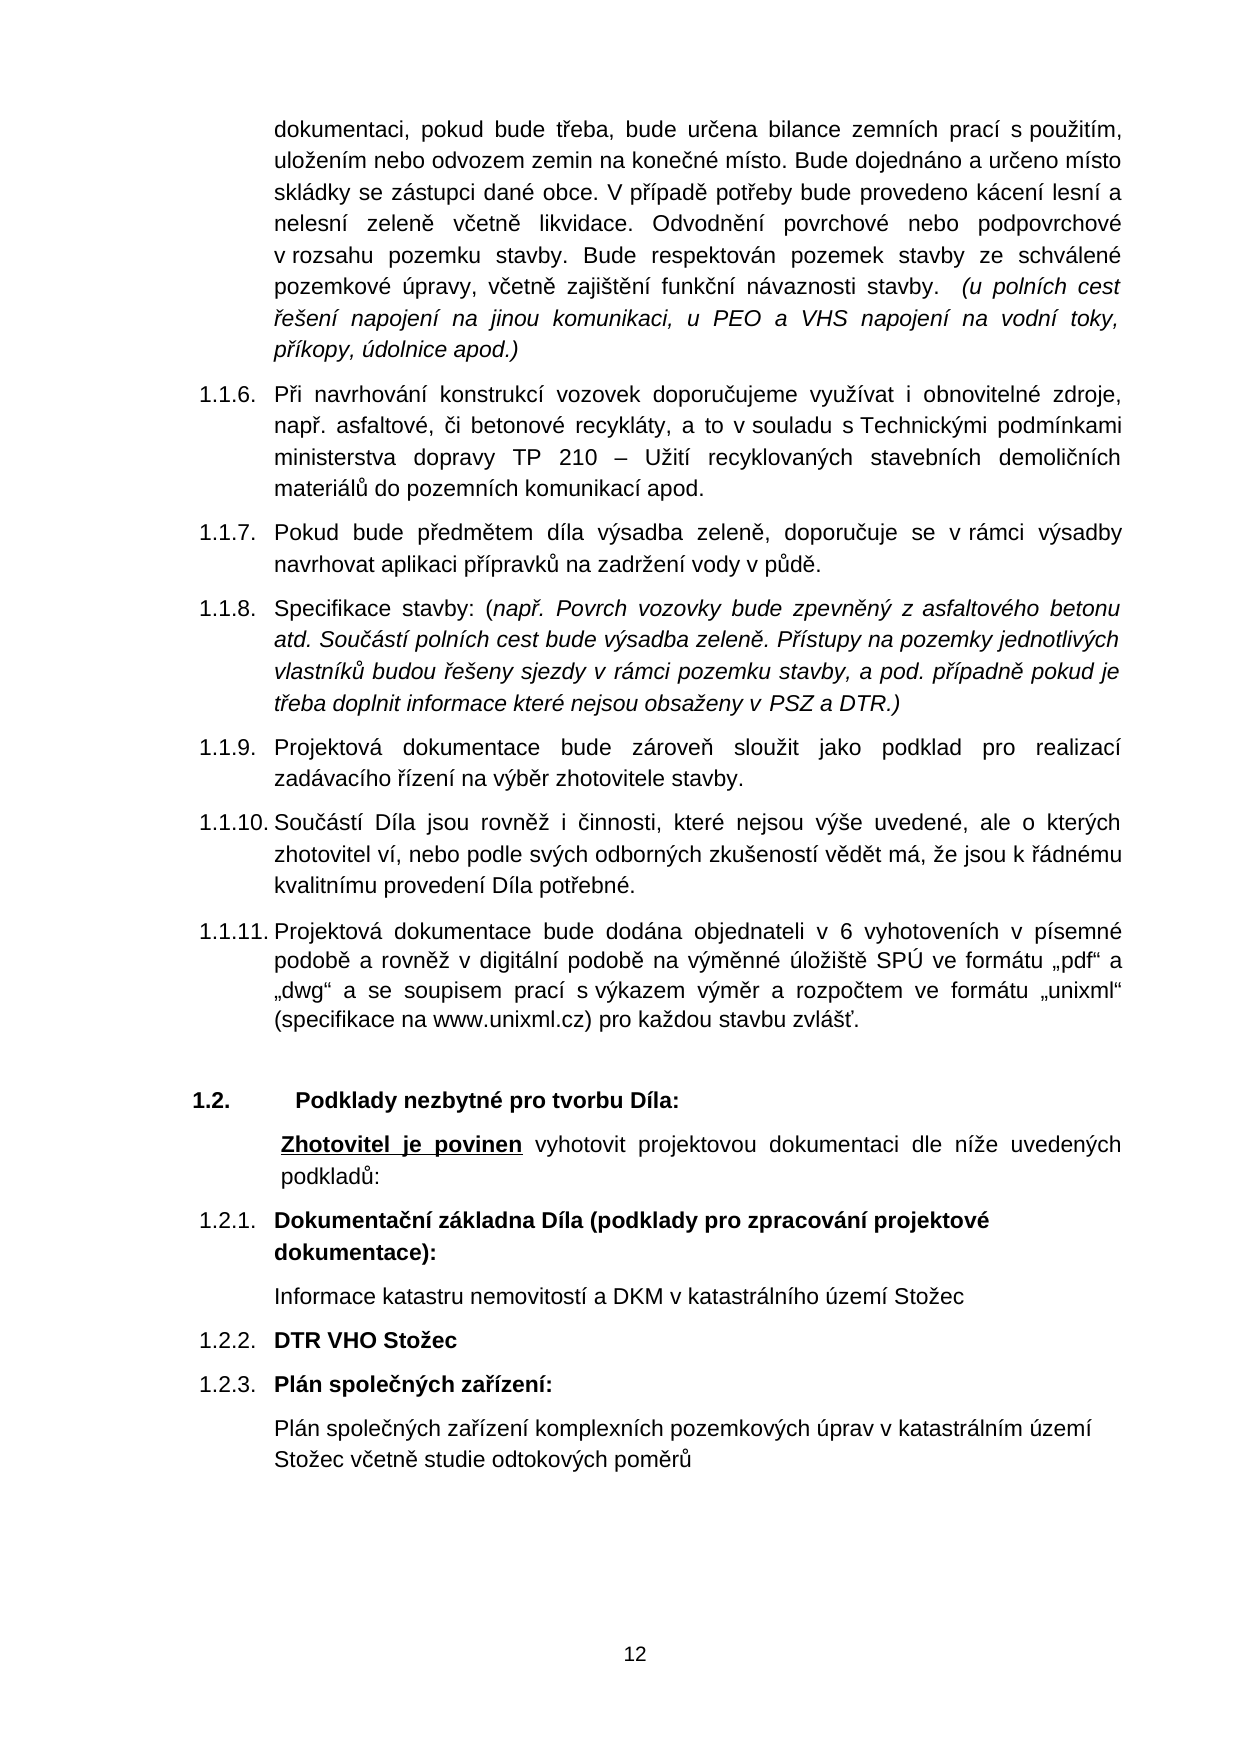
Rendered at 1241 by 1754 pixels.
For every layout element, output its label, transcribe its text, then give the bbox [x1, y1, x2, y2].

list Projektová dokumentace bude zároveň sloužit jako podklad pro realizací zadávacího řízení na výběr zhotovitele stavby. [199, 734, 1122, 792]
list DTR VHO Stožec [199, 1327, 1122, 1353]
list Informace katastru nemovitostí a DKM v katastrálního území Stožec [274, 1283, 1122, 1309]
list Plán společných zařízení komplexních pozemkových úprav v katastrálním území Stožec včetně studie odtokových poměrů [274, 1415, 1122, 1473]
list Dokumentační základna Díla (podklady pro zpracování projektové dokumentace): [199, 1207, 1122, 1265]
list Pokud bude předmětem díla výsadba zeleně, doporučuje se v rámci výsadby navrhovat aplikaci přípravků na zadržení vody v půdě. [199, 519, 1122, 577]
list Zhotovitel je povinen vyhotovit projektovou dokumentaci dle níže uvedených podkladů: [281, 1131, 1122, 1189]
list Součástí Díla jsou rovněž i činnosti, které nejsou výše uvedené, ale o kterých zhotovitel ví, nebo podle svých odborných zkušeností vědět má, že jsou k řádnému kvalitnímu provedení Díla potřebné. [199, 809, 1122, 899]
list Podklady nezbytné pro tvorbu Díla: [192, 1087, 1122, 1114]
list Při navrhování konstrukcí vozovek doporučujeme využívat i obnovitelné zdroje, např. asfaltové, či betonové recykláty, a to v souladu s Technickými podmínkami ministerstva dopravy TP 210 – Užití recyklovaných stavebních demoličních materiálů do pozemních komunikací apod. [199, 381, 1122, 502]
list Projektová dokumentace bude dodána objednateli v 6 vyhotoveních v písemné podobě a rovněž v digitální podobě na výměnné úložiště SPÚ ve formátu „pdf“ a „dwg“ a se soupisem prací s výkazem výměr a rozpočtem ve formátu „unixml“ (specifikace na www.unixml.cz) pro každou stavbu zvlášť. [199, 916, 1122, 1033]
list Specifikace stavby: (např. Povrch vozovky bude zpevněný z asfaltového betonu atd. Součástí polních cest bude výsadba zeleně. Přístupy na pozemky jednotlivých vlastníků budou řešeny sjezdy v rámci pozemku stavby, a pod. případně pokud je třeba doplnit informace které nejsou obsaženy v PSZ a DTR.) [199, 595, 1122, 716]
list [199, 116, 1122, 363]
list Plán společných zařízení: [199, 1371, 1122, 1397]
